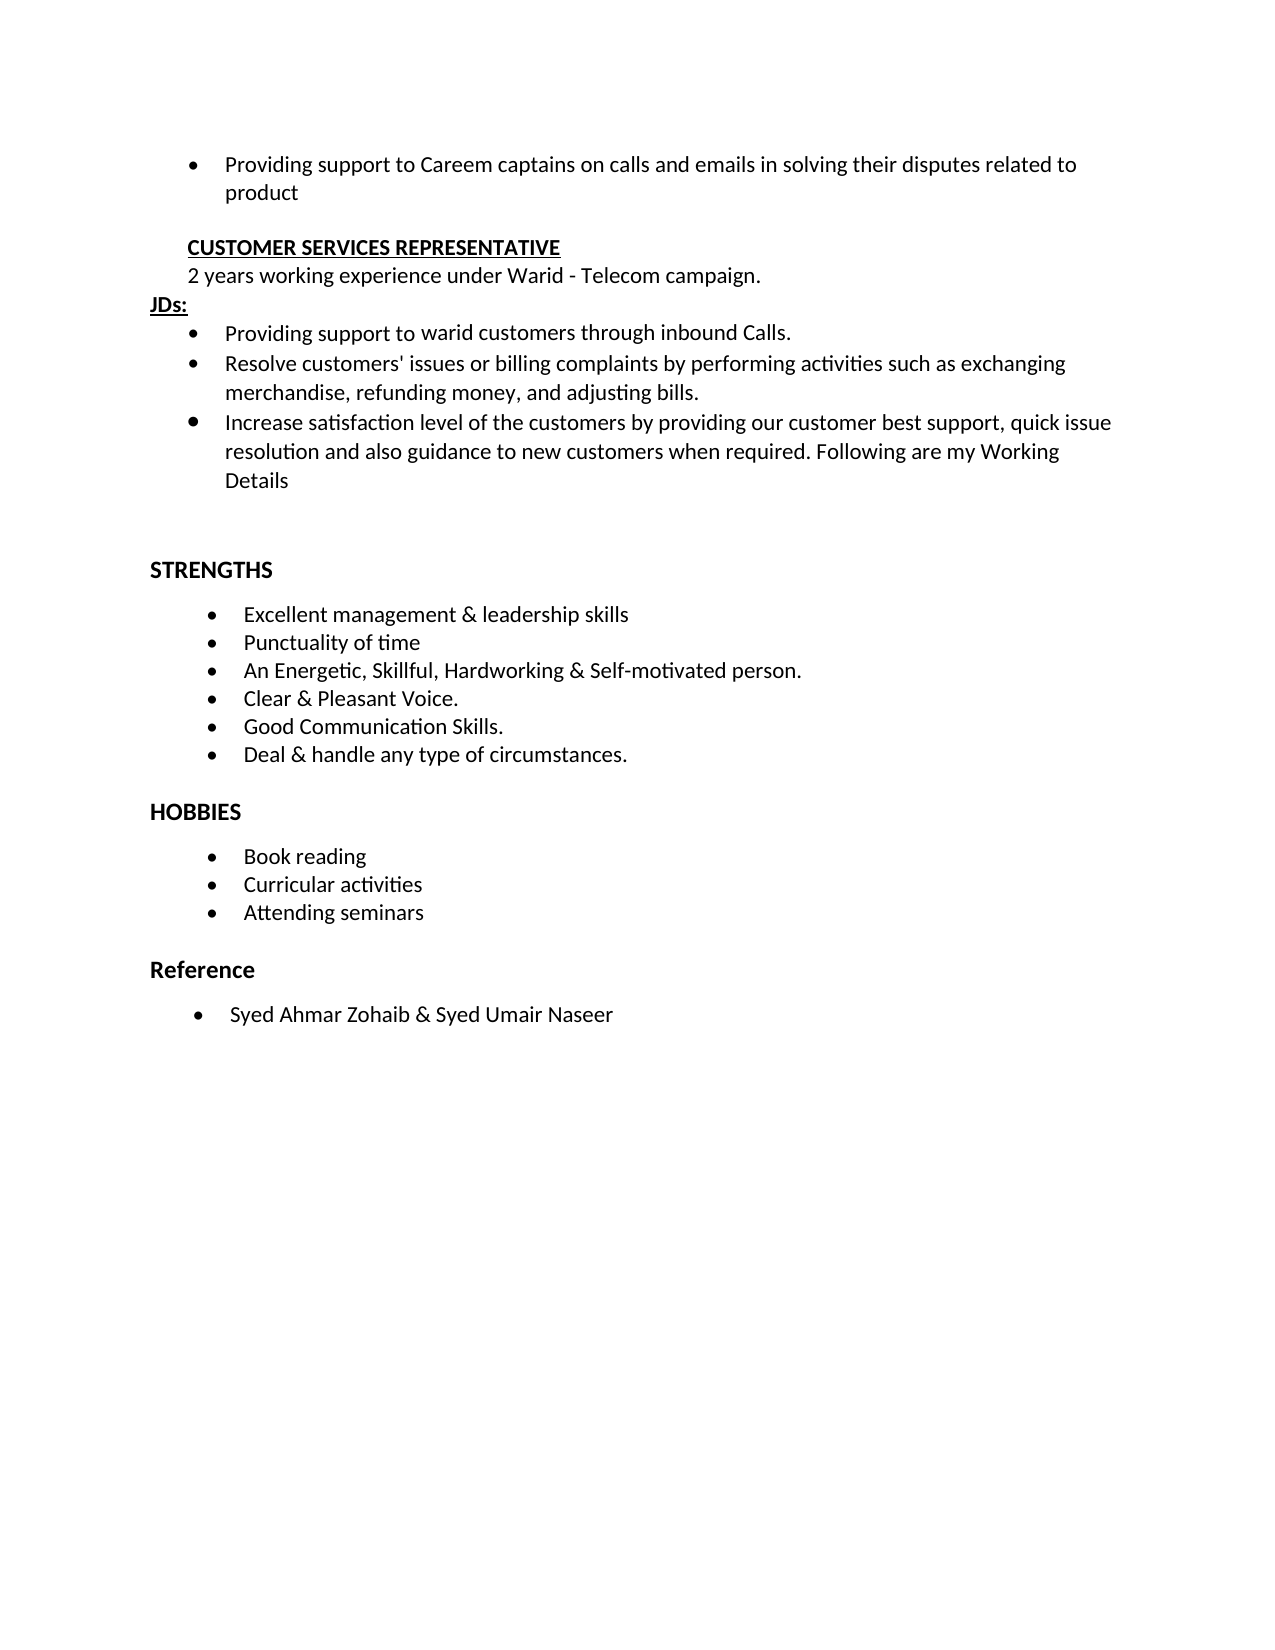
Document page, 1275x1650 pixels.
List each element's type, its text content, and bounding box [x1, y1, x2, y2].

list Resolve customers' issues or billing complaints by performing activities such as exchanging merchandise, refunding money, and adjusting bills. [187, 348, 1125, 406]
text JDs: [150, 289, 1125, 318]
list Clear & Pleasant Voice. [206, 684, 1125, 712]
text STRENGTHS [150, 555, 1125, 585]
list Book reading [206, 842, 1125, 870]
text Reference [150, 954, 1125, 985]
text CUSTOMER SERVICES REPRESENTATIVE 2 years working experience under Warid - Telecom campaign. [187, 231, 1125, 289]
list Punctuality of time [206, 628, 1125, 656]
list Deal & handle any type of circumstances. [206, 741, 1125, 768]
text HOBBIES [150, 797, 1125, 827]
list Attending seminars [206, 898, 1125, 926]
list Excellent management & leadership skills [206, 600, 1125, 628]
list Curricular activities [206, 870, 1125, 898]
list Providing support to Careem captains on calls and emails in solving their disputes related to product [187, 150, 1125, 206]
list Providing support to warid customers through inbound Calls. [187, 318, 1125, 348]
list Increase satisfaction level of the customers by providing our customer best support, quick issue resolution and also guidance to new customers when required. Following are my Working Details [187, 406, 1125, 522]
list Good Communication Skills. [206, 712, 1125, 741]
list An Energetic, Skillful, Hardworking & Self-motivated person. [206, 656, 1125, 684]
list Syed Ahmar Zohaib & Syed Umair Naseer [192, 1000, 1125, 1028]
